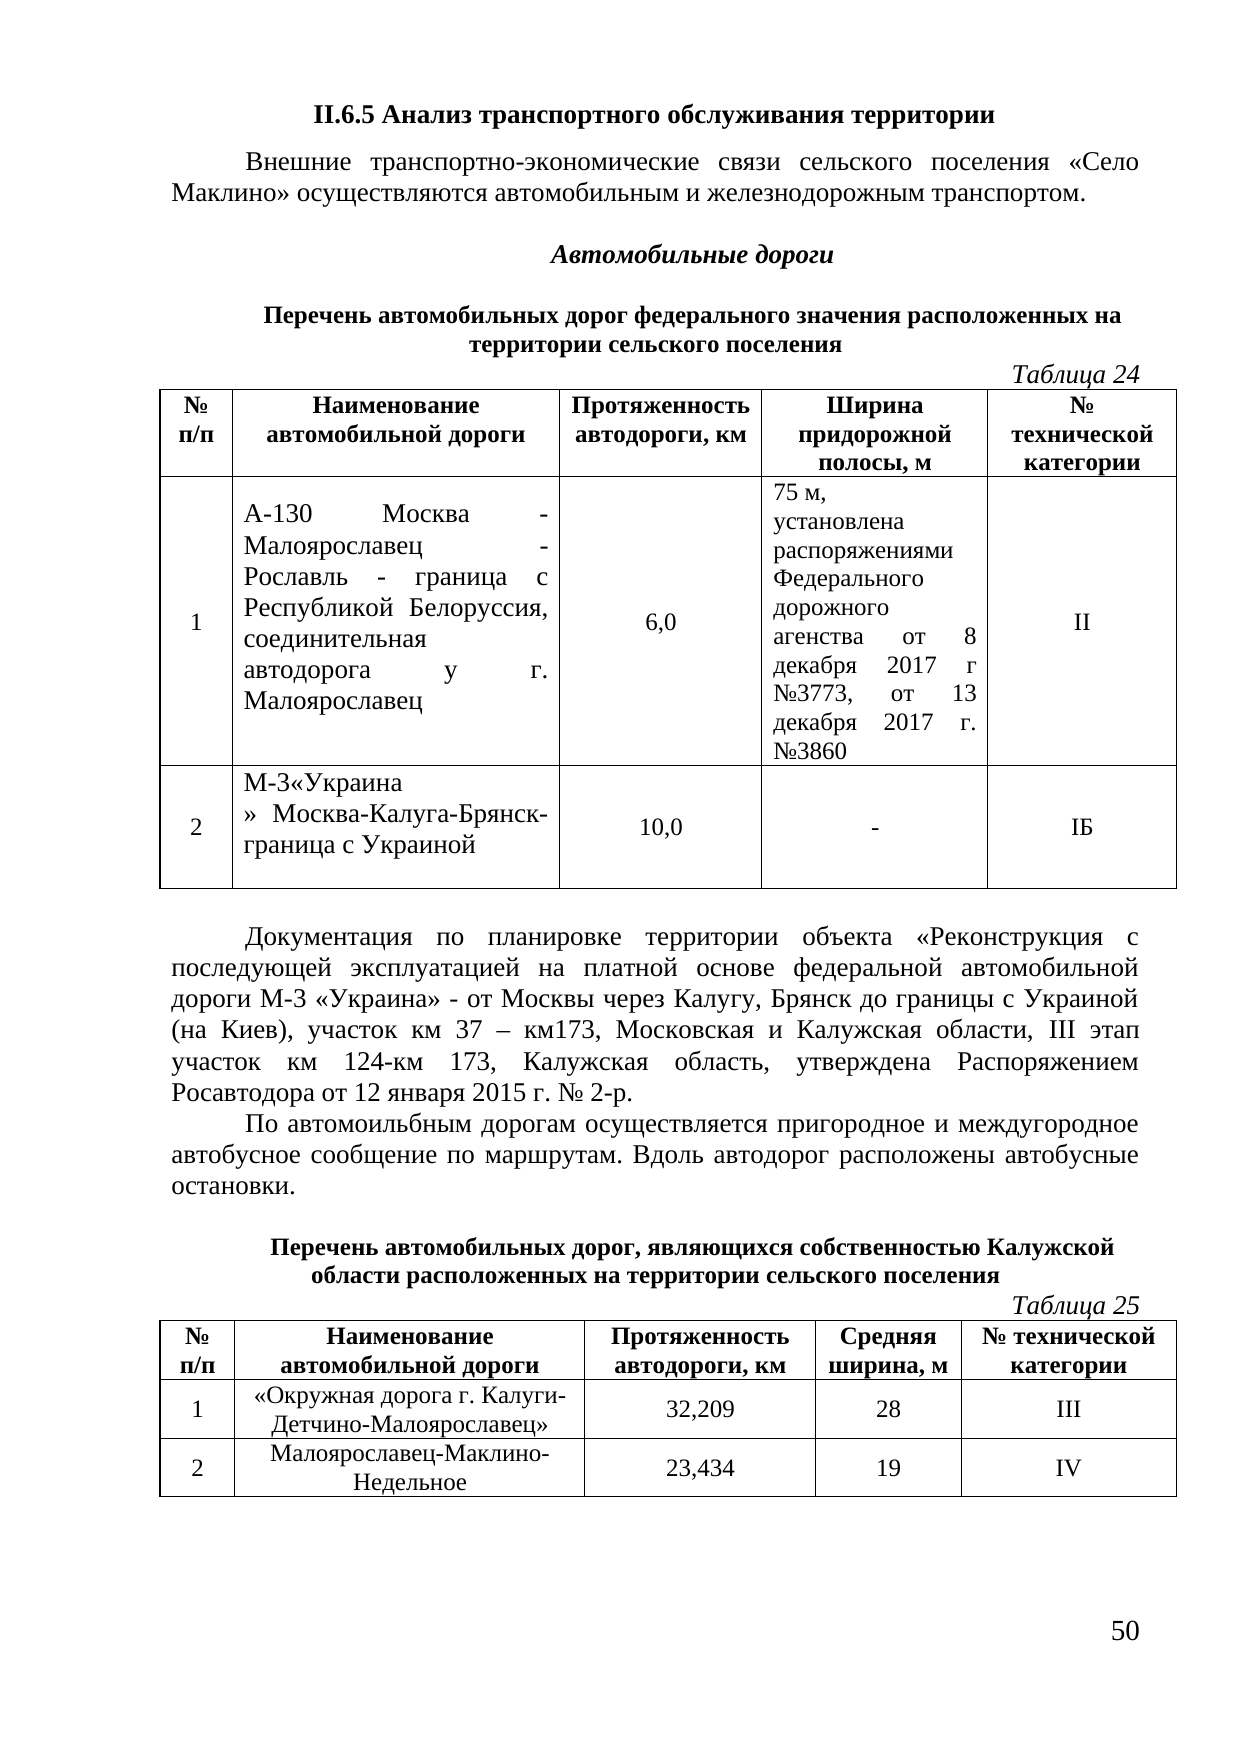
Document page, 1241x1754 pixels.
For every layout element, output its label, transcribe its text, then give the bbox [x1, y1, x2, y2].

text Перечень автомобильных дорог, являющихся собственностью Калужской области расположенных на территории сельского поселения [171, 1232, 1140, 1289]
text По автомоильбным дорогам осуществляется пригородное и междугородное автобусное сообщение по маршрутам. Вдоль автодорог расположены автобусные остановки. [171, 1107, 1140, 1201]
table_header Наименование автомобильной дороги [233, 390, 559, 476]
table_cell А-130 Москва - Малоярославец - Рославль - граница с Республикой Белоруссия, соединительная автодорога у г. Малоярославец [233, 477, 559, 765]
table_cell - [762, 766, 987, 888]
text Таблица 24 [171, 358, 1140, 389]
table_header № п/п [161, 1321, 234, 1379]
table_header Протяженность автодороги, км [585, 1321, 815, 1379]
table_cell 19 [816, 1439, 961, 1496]
table_header № технической категории [962, 1321, 1176, 1379]
table_cell 2 [161, 766, 232, 888]
table_cell 1 [161, 1380, 234, 1437]
table_cell 75 м, установлена распоряжениями Федерального дорожного агенства от 8 декабря 2017 г №3773, от 13 декабря 2017 г. №3860 [762, 477, 987, 765]
table_cell 23,434 [585, 1439, 815, 1496]
table_header Протяженность автодороги, км [560, 390, 761, 476]
table_cell IV [962, 1439, 1176, 1496]
table_header Ширина придорожной полосы, м [762, 390, 987, 476]
table_header № п/п [161, 390, 232, 476]
table_cell Малоярославец-Маклино-Недельное [235, 1439, 584, 1496]
table_cell 28 [816, 1380, 961, 1437]
text Автомобильные дороги [171, 238, 1140, 269]
table_header Наименование автомобильной дороги [235, 1321, 584, 1379]
table_cell IБ [988, 766, 1176, 888]
table_cell «Окружная дорога г. Калуги-Детчино-Малоярославец» [235, 1380, 584, 1437]
table_cell 32,209 [585, 1380, 815, 1437]
table_cell 10,0 [560, 766, 761, 888]
table_header № технической категории [988, 390, 1176, 476]
table_header Средняя ширина, м [816, 1321, 961, 1379]
table_cell III [962, 1380, 1176, 1437]
text Внешние транспортно-экономические связи сельского поселения «Село Маклино» осуществляются автомобильным и железнодорожным транспортом. [171, 144, 1140, 207]
table_cell II [988, 477, 1176, 765]
table_cell 2 [161, 1439, 234, 1496]
subtitle II.6.5 Анализ транспортного обслуживания территории [171, 98, 1140, 129]
table_cell 6,0 [560, 477, 761, 765]
table_cell М-3«Украина » Москва-Калуга-Брянск-граница с Украиной [233, 766, 559, 888]
text Таблица 25 [171, 1289, 1140, 1320]
text Документация по планировке территории объекта «Реконструкция с последующей эксплуатацией на платной основе федеральной автомобильной дороги М-3 «Украина» - от Москвы через Калугу, Брянск до границы с Украиной (на Киев), участок км 37 – км173, Московская и Калужская области, III этап участок км 124-км 173, Калужская область, утверждена Распоряжением Росавтодора от 12 января 2015 г. № 2-р. [171, 920, 1140, 1107]
text Перечень автомобильных дорог федерального значения расположенных на территории сельского поселения [171, 300, 1140, 358]
table_cell 1 [161, 477, 232, 765]
